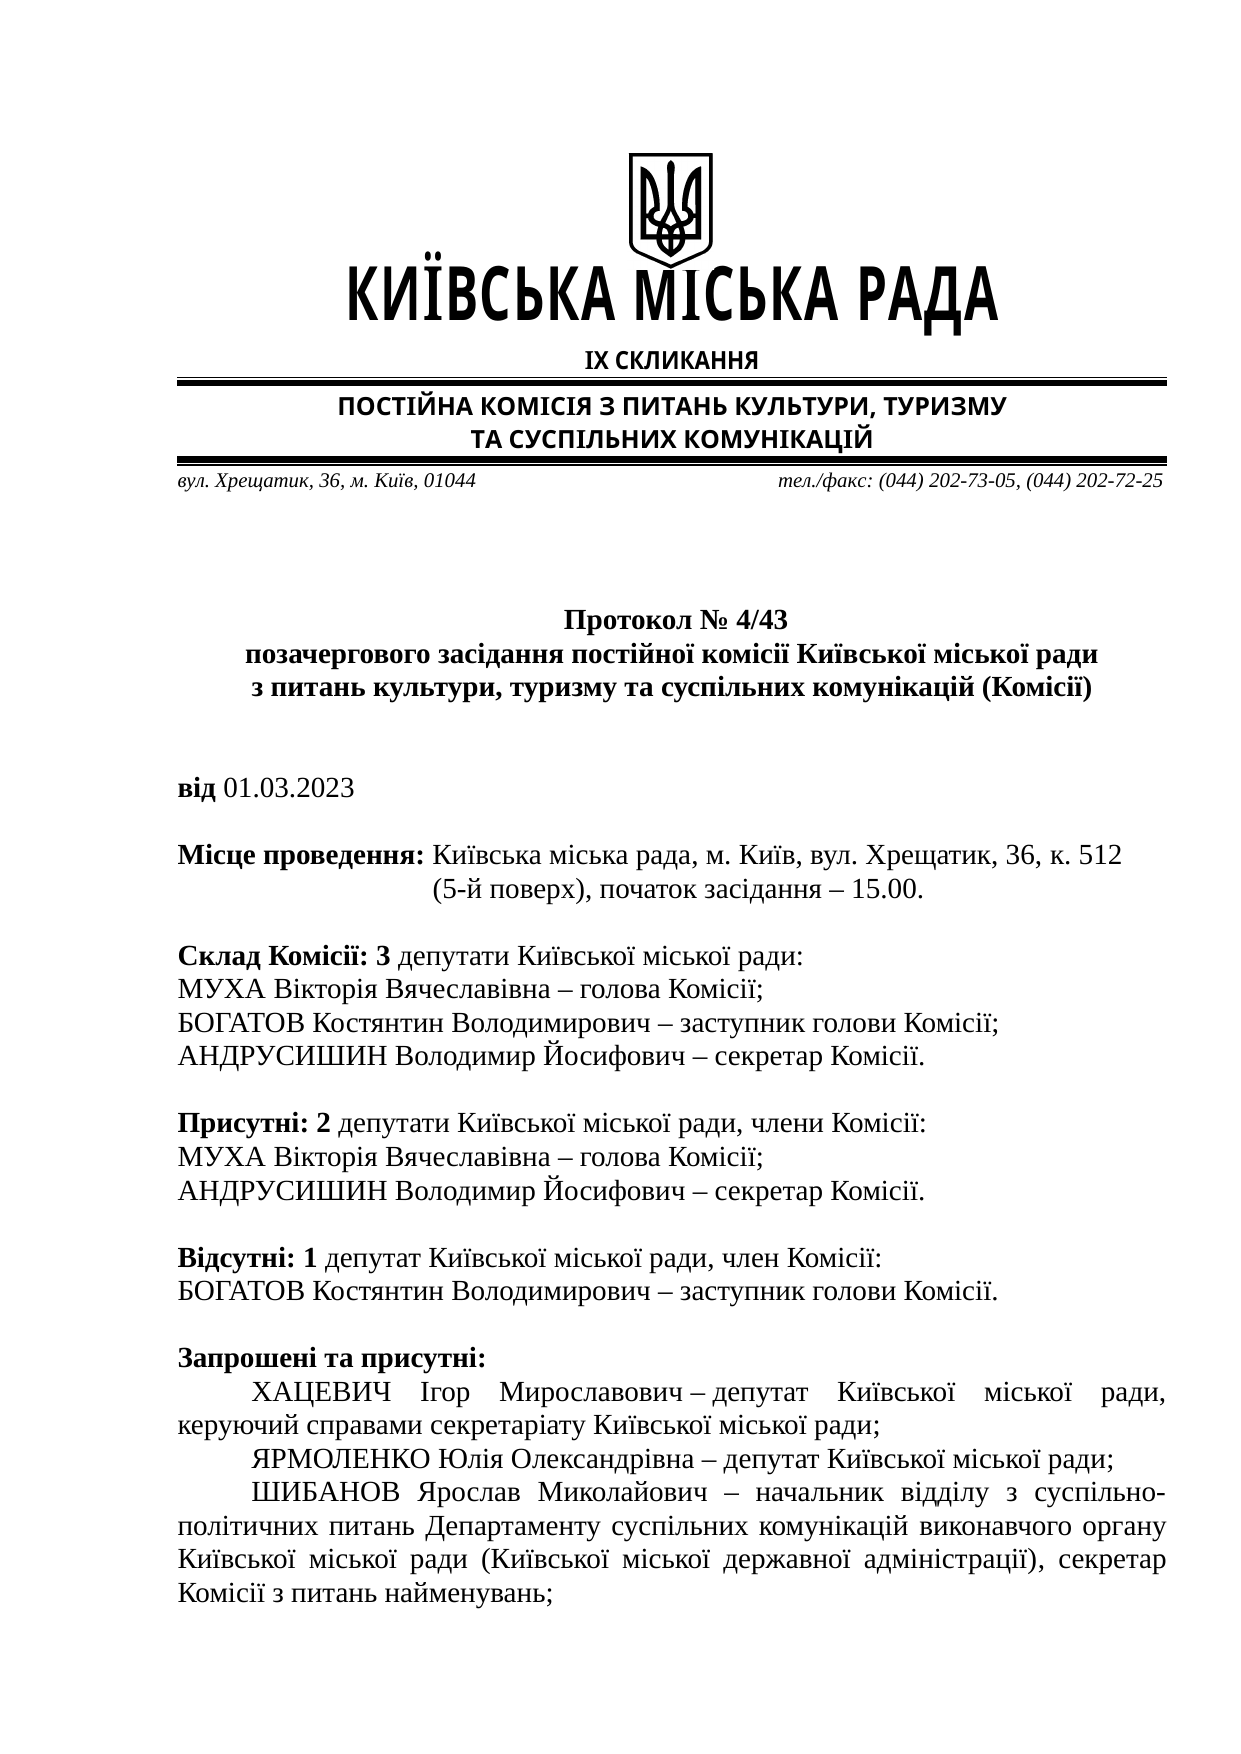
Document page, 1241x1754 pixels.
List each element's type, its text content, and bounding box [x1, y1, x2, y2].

text Протокол № 4/43 [177, 602, 1167, 636]
text БОГАТОВ Костянтин Володимирович – заступник голови Комісії. [177, 1273, 1167, 1307]
text ПОСТІЙНА КОМІСІЯ З ПИТАНЬ КУЛЬТУРИ, ТУРИЗМУ [177, 386, 1167, 422]
text ХАЦЕВИЧ Ігор Мирославович – депутат Київської міської ради, керуючий справами секретаріату Київської міської ради; [177, 1374, 1167, 1441]
text ІХ СКЛИКАННЯ [177, 343, 1167, 377]
text від 01.03.2023 [177, 770, 1167, 804]
text (5-й поверх), початок засідання – 15.00. [177, 871, 1167, 904]
text Склад Комісії: 3 депутати Київської міської ради: [177, 938, 1167, 971]
text Запрошені та присутні: [177, 1340, 1167, 1374]
text БОГАТОВ Костянтин Володимирович – заступник голови Комісії; [177, 1005, 1167, 1038]
text ТА СУСПІЛЬНИХ КОМУНІКАЦІЙ [177, 422, 1167, 456]
text АНДРУСИШИН Володимир Йосифович – секретар Комісії. [177, 1173, 1167, 1206]
text МУХА Вікторія Вячеславівна – голова Комісії; [177, 971, 1167, 1005]
text позачергового засідання постійної комісії Київської міської ради [177, 636, 1167, 669]
text Присутні: 2 депутати Київської міської ради, члени Комісії: [177, 1106, 1167, 1139]
text Місце проведення: Київська міська рада, м. Київ, вул. Хрещатик, 36, к. 512 [177, 837, 1167, 871]
text МУХА Вікторія Вячеславівна – голова Комісії; [177, 1139, 1167, 1173]
text ШИБАНОВ Ярослав Миколайович – начальник відділу з суспільно-політичних питань Департаменту суспільних комунікацій виконавчого органу Київської міської ради (Київської міської державної адміністрації), секретар Комісії з питань найменувань; [177, 1474, 1167, 1609]
text КИЇВСЬКА МІСЬКА РАДА [177, 240, 1167, 343]
text вул. Хрещатик, 36, м. Київ, 01044 тел./факс: (044) 202-73-05, (044) 202-72-25 [177, 466, 1167, 492]
text ЯРМОЛЕНКО Юлія Олександрівна – депутат Київської міської ради; [177, 1441, 1167, 1474]
text Відсутні: 1 депутат Київської міської ради, член Комісії: [177, 1240, 1167, 1273]
text АНДРУСИШИН Володимир Йосифович – секретар Комісії. [177, 1038, 1167, 1072]
text з питань культури, туризму та суспільних комунікацій (Комісії) [177, 669, 1167, 703]
picture [627, 153, 715, 270]
